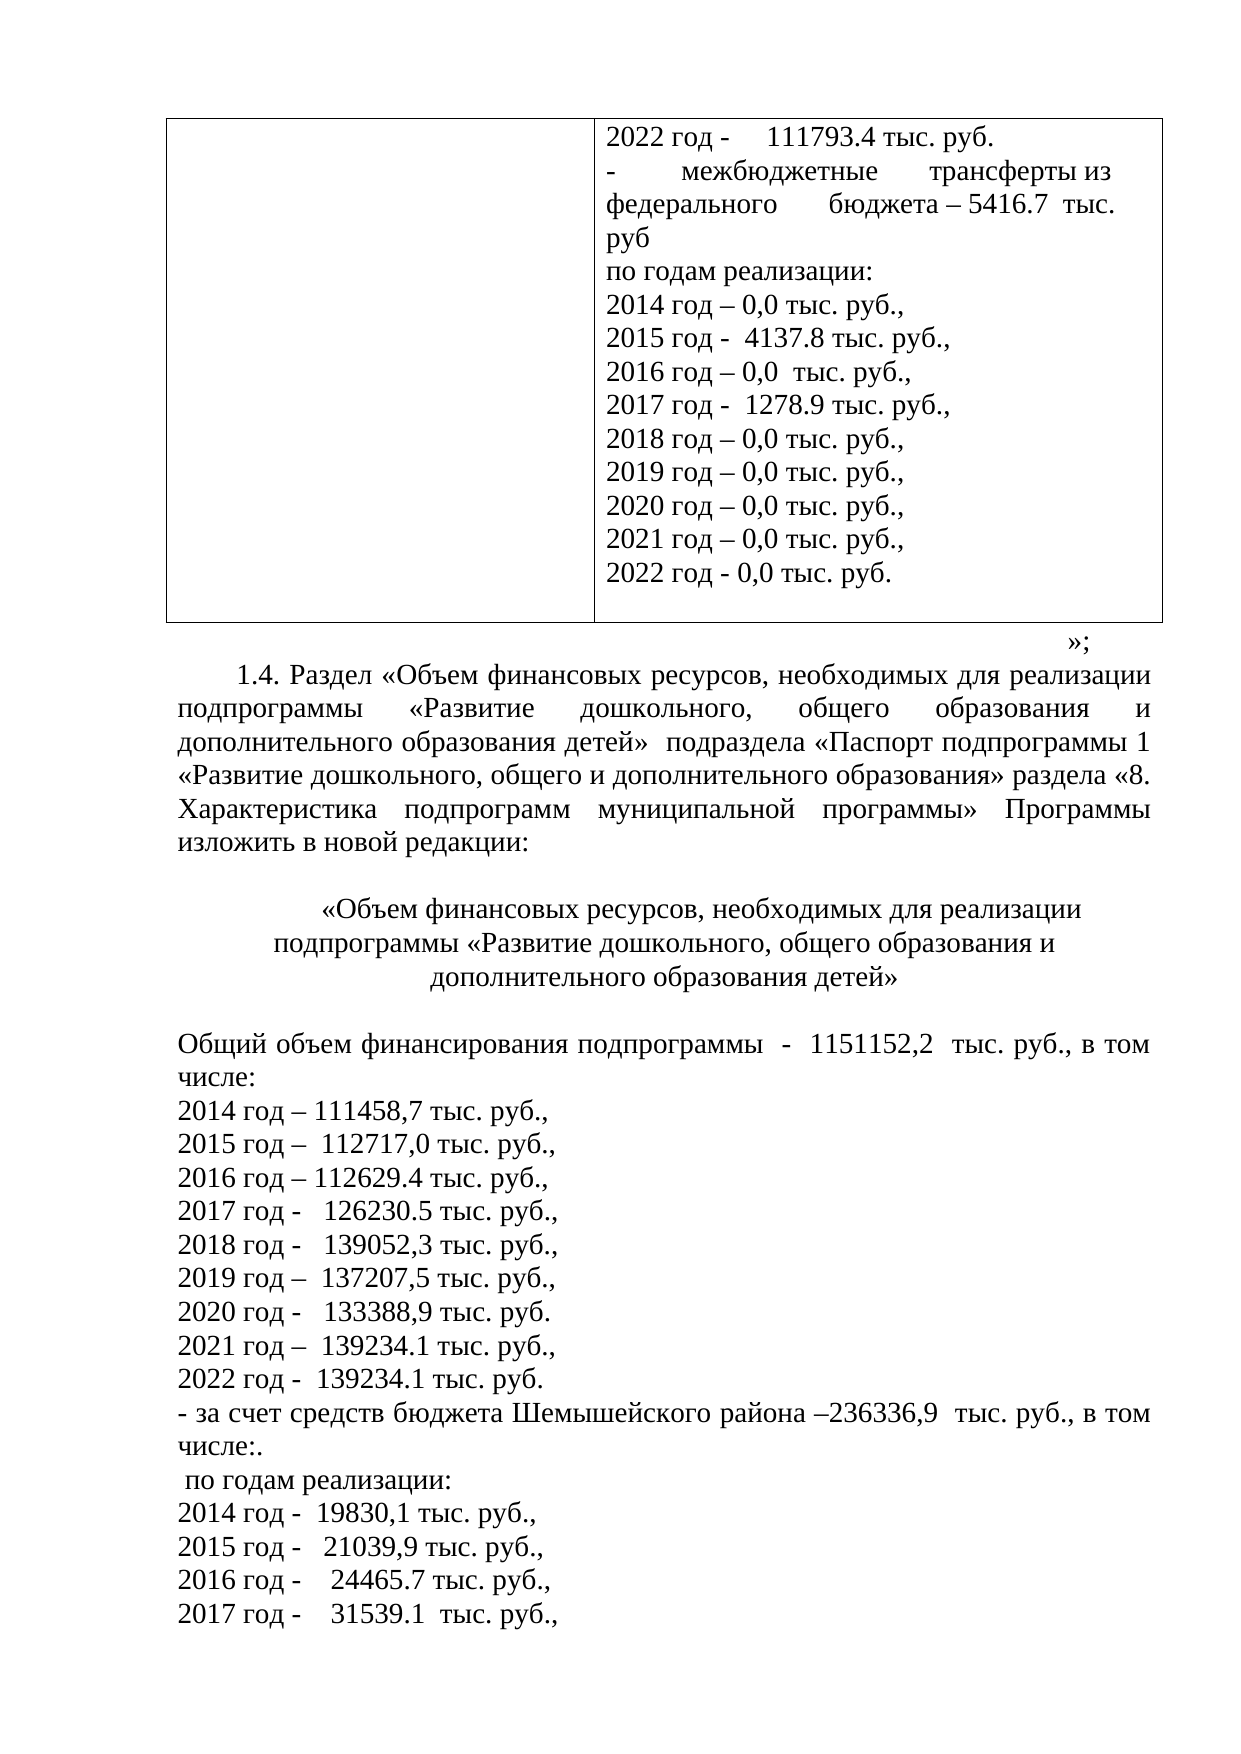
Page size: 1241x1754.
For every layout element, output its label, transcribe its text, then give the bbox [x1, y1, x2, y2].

text 2017 год - 31539.1 тыс. руб., [177, 1596, 1152, 1629]
text 2015 год - 21039,9 тыс. руб., [177, 1529, 1152, 1562]
text по годам реализации: [177, 1462, 1152, 1495]
text 2015 год – 112717,0 тыс. руб., [177, 1126, 1152, 1160]
text 2014 год - 19830,1 тыс. руб., [177, 1495, 1152, 1529]
text 1.4. Раздел «Объем финансовых ресурсов, необходимых для реализации подпрограммы «Развитие дошкольного, общего образования и дополнительного образования детей» подраздела «Паспорт подпрограммы 1 «Развитие дошкольного, общего и дополнительного образования» раздела «8. Характеристика подпрограмм муниципальной программы» Программы изложить в новой редакции: [177, 657, 1152, 858]
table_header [595, 119, 1162, 622]
text 2017 год - 126230.5 тыс. руб., [177, 1193, 1152, 1227]
text 2016 год - 24465.7 тыс. руб., [177, 1562, 1152, 1596]
text »; [177, 623, 1152, 657]
text 2018 год - 139052,3 тыс. руб., [177, 1227, 1152, 1261]
text - за счет средств бюджета Шемышейского района –236336,9 тыс. руб., в том числе:. [177, 1395, 1152, 1462]
text 2020 год - 133388,9 тыс. руб. [177, 1294, 1152, 1328]
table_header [167, 119, 594, 622]
text 2014 год – 111458,7 тыс. руб., [177, 1093, 1152, 1126]
text 2016 год – 112629.4 тыс. руб., [177, 1160, 1152, 1193]
text «Объем финансовых ресурсов, необходимых для реализации подпрограммы «Развитие дошкольного, общего образования и дополнительного образования детей» [177, 892, 1152, 992]
text Общий объем финансирования подпрограммы - 1151152,2 тыс. руб., в том числе: [177, 1026, 1152, 1093]
text 2019 год – 137207,5 тыс. руб., [177, 1261, 1152, 1294]
text 2022 год - 139234.1 тыс. руб. [177, 1361, 1152, 1395]
text 2021 год – 139234.1 тыс. руб., [177, 1328, 1152, 1361]
